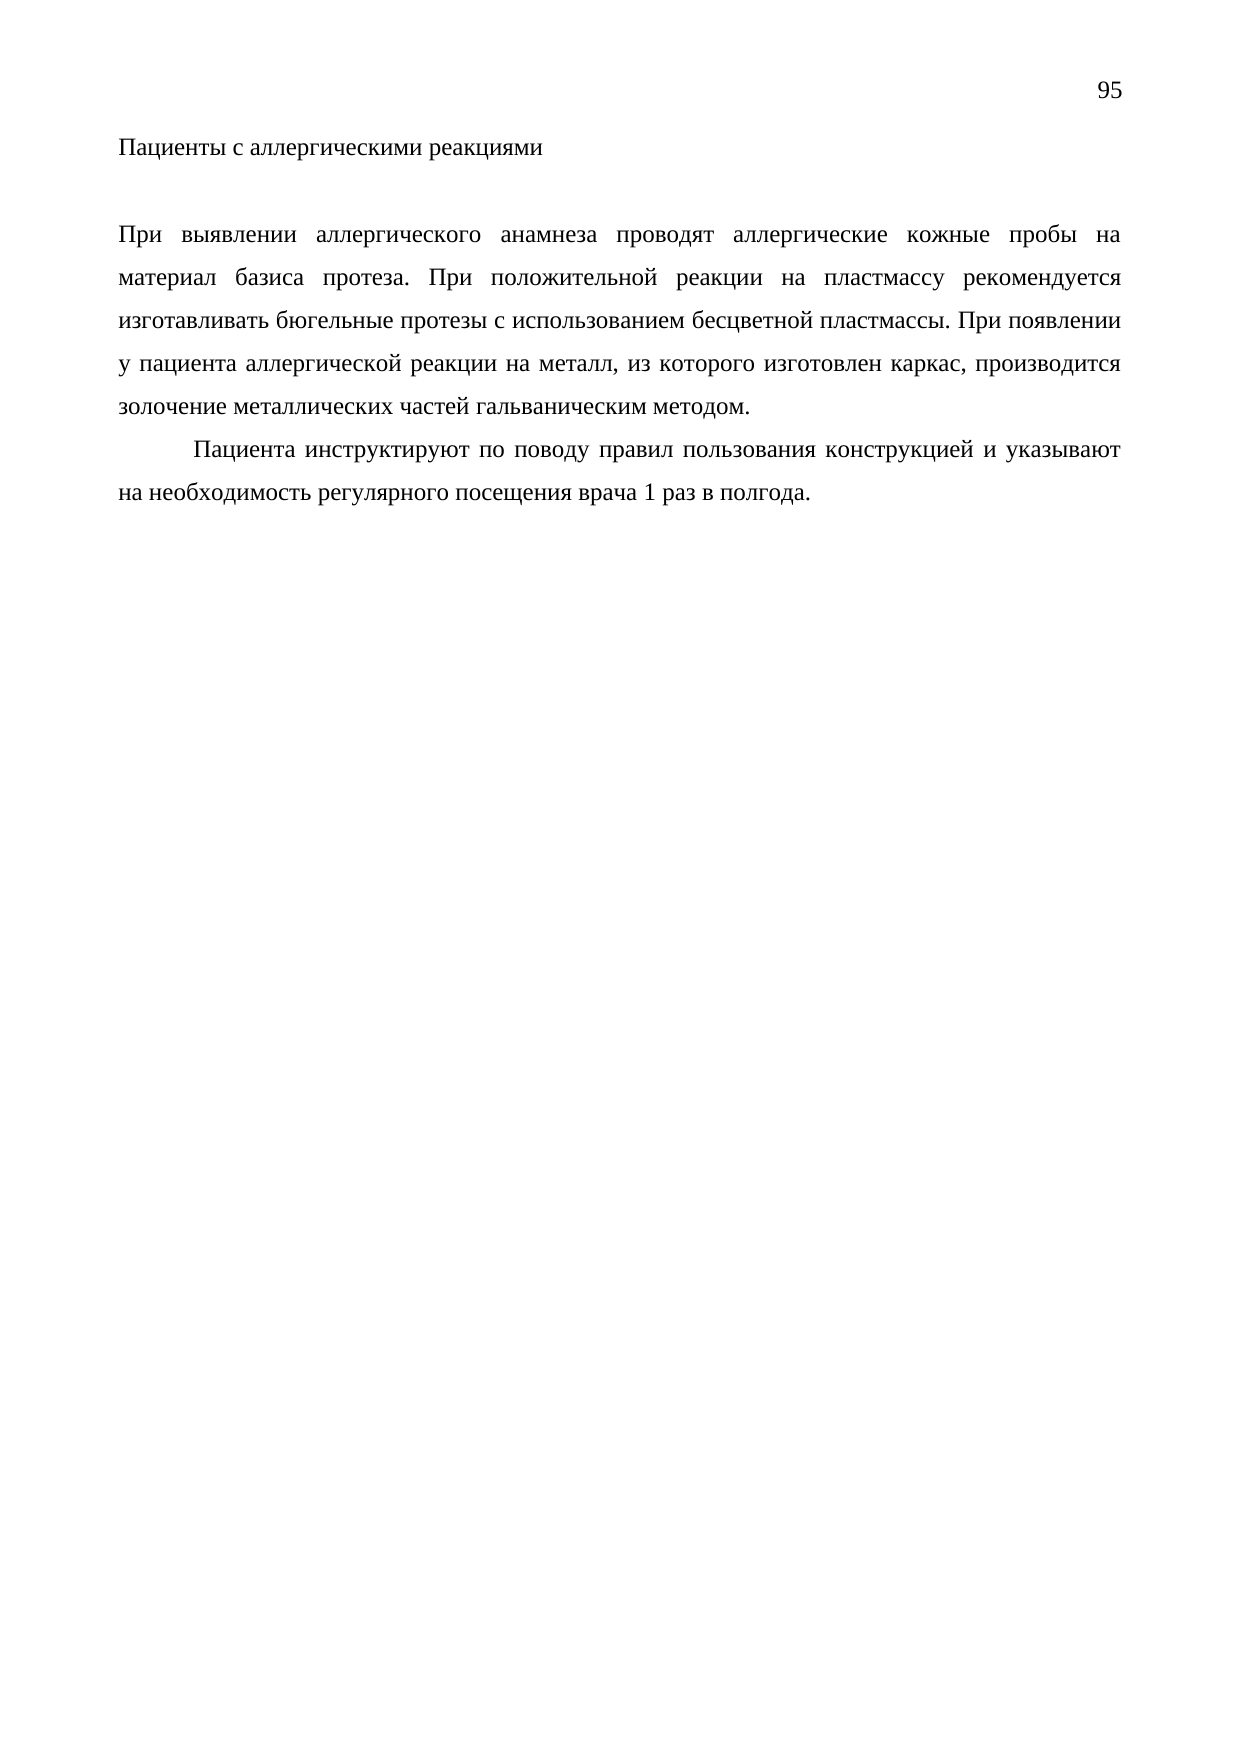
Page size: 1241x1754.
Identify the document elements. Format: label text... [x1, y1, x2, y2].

text Пациента инструктируют по поводу правил пользования конструкцией и указывают на необходимость регулярного посещения врача 1 раз в полгода. [118, 434, 1122, 506]
text Пациенты с аллергическими реакциями [118, 132, 1122, 161]
text При выявлении аллергического анамнеза проводят аллергические кожные пробы на материал базиса протеза. При положительной реакции на пластмассу рекомендуется изготавливать бюгельные протезы с использованием бесцветной пластмассы. При появлении у пациента аллергической реакции на металл, из которого изготовлен каркас, производится золочение металлических частей гальваническим методом. [118, 219, 1122, 420]
